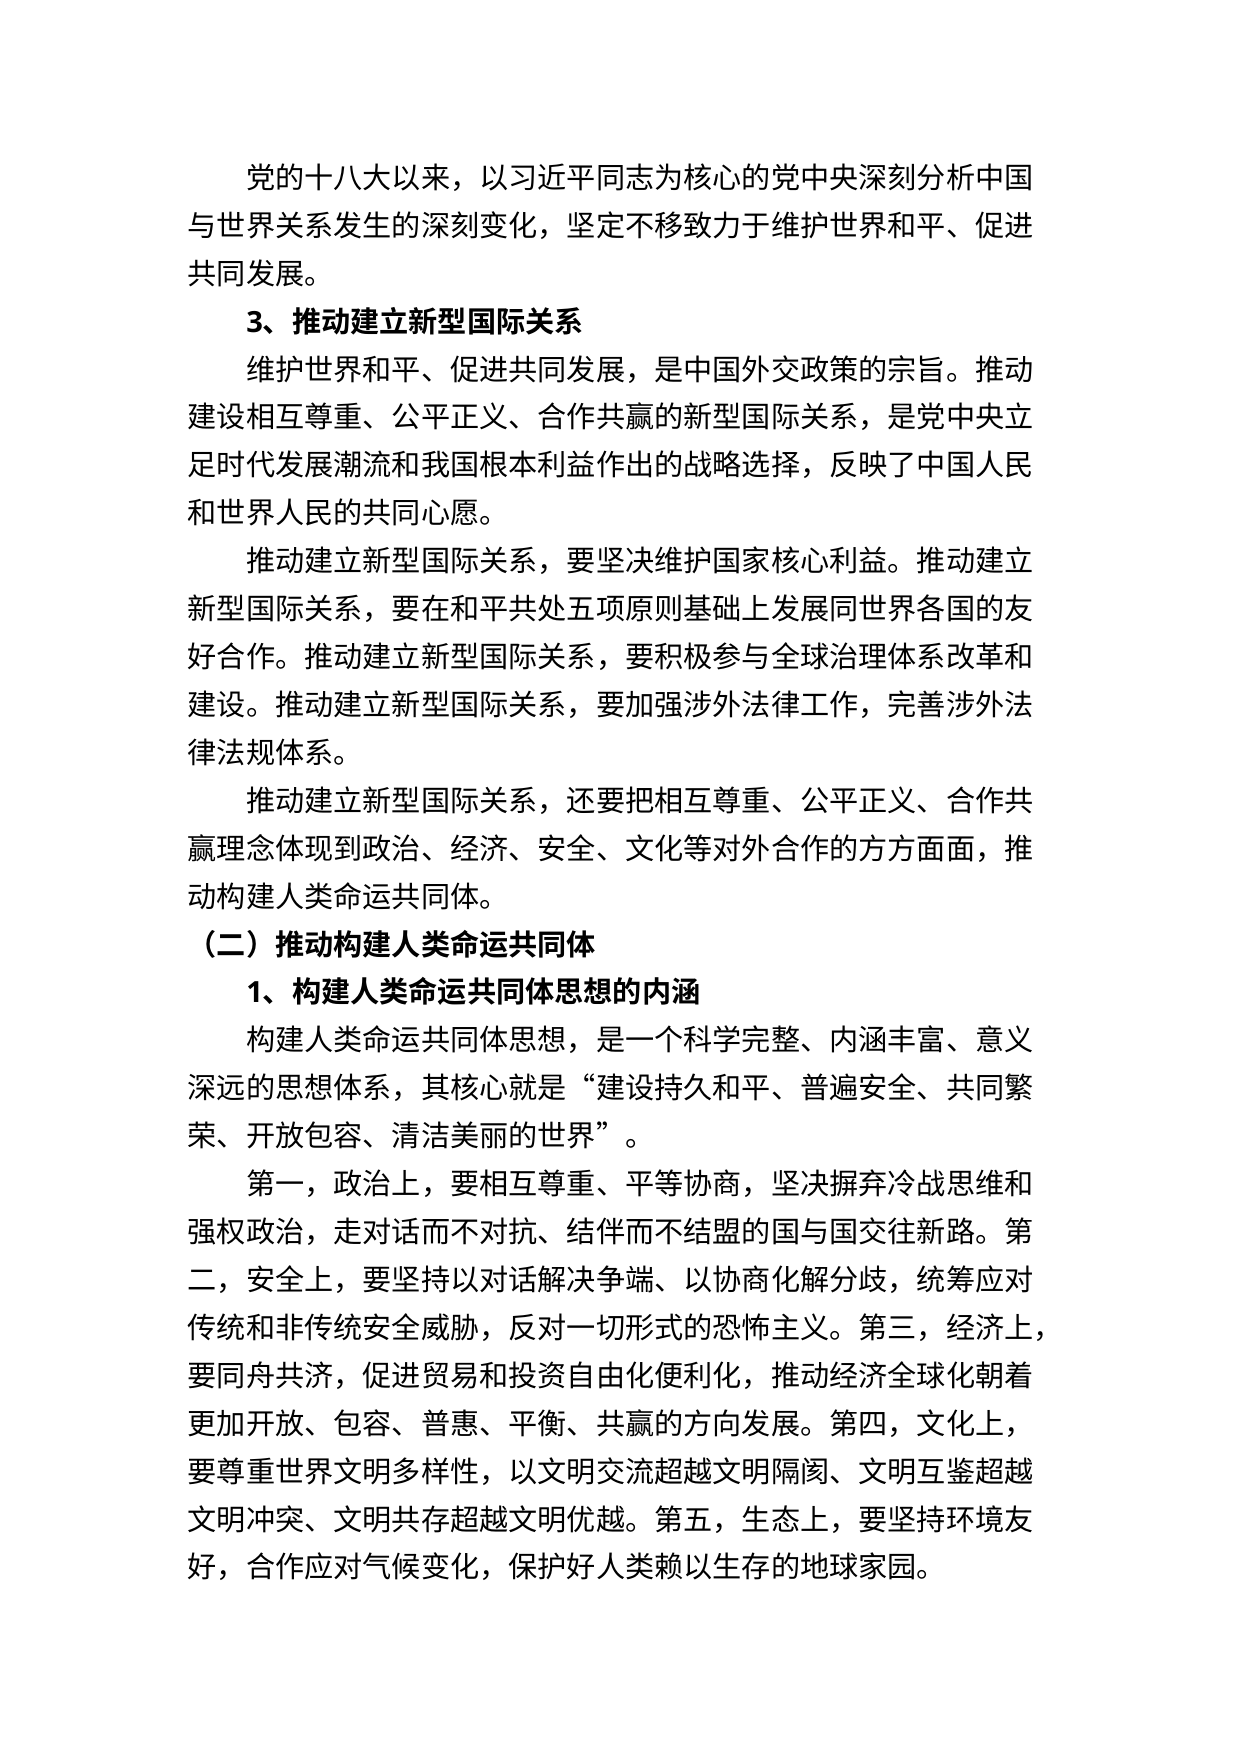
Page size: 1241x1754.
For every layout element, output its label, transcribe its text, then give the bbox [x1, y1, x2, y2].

text 推动建立新型国际关系，要坚决维护国家核心利益。推动建立新型国际关系，要在和平共处五项原则基础上发展同世界各国的友好合作。推动建立新型国际关系，要积极参与全球治理体系改革和建设。推动建立新型国际关系，要加强涉外法律工作，完善涉外法律法规体系。 [187, 533, 1053, 773]
text 维护世界和平、促进共同发展，是中国外交政策的宗旨。推动建设相互尊重、公平正义、合作共赢的新型国际关系，是党中央立足时代发展潮流和我国根本利益作出的战略选择，反映了中国人民和世界人民的共同心愿。 [187, 342, 1053, 533]
list 政治上，要相互尊重、平等协商，坚决摒弃冷战思维和强权政治，走对话而不对抗、结伴而不结盟的国与国交往新路。第二，安全上，要坚持以对话解决争端、以协商化解分歧，统筹应对传统和非传统安全威胁，反对一切形式的恐怖主义。第三，经济上，要同舟共济，促进贸易和投资自由化便利化，推动经济全球化朝着更加开放、包容、普惠、平衡、共赢的方向发展。第四，文化上，要尊重世界文明多样性，以文明交流超越文明隔阂、文明互鉴超越文明冲突、文明共存超越文明优越。第五，生态上，要坚持环境友好，合作应对气候变化，保护好人类赖以生存的地球家园。 [187, 1156, 1053, 1587]
text 推动建立新型国际关系，还要把相互尊重、公平正义、合作共赢理念体现到政治、经济、安全、文化等对外合作的方方面面，推动构建人类命运共同体。 [187, 773, 1053, 917]
text 3、推动建立新型国际关系 [187, 294, 1053, 342]
text 1、构建人类命运共同体思想的内涵 [187, 964, 1053, 1012]
text 党的十八大以来，以习近平同志为核心的党中央深刻分析中国与世界关系发生的深刻变化，坚定不移致力于维护世界和平、促进共同发展。 [187, 150, 1053, 294]
subtitle （二）推动构建人类命运共同体 [187, 917, 1053, 964]
text 构建人类命运共同体思想，是一个科学完整、内涵丰富、意义深远的思想体系，其核心就是“建设持久和平、普遍安全、共同繁荣、开放包容、清洁美丽的世界”。 [187, 1012, 1053, 1156]
